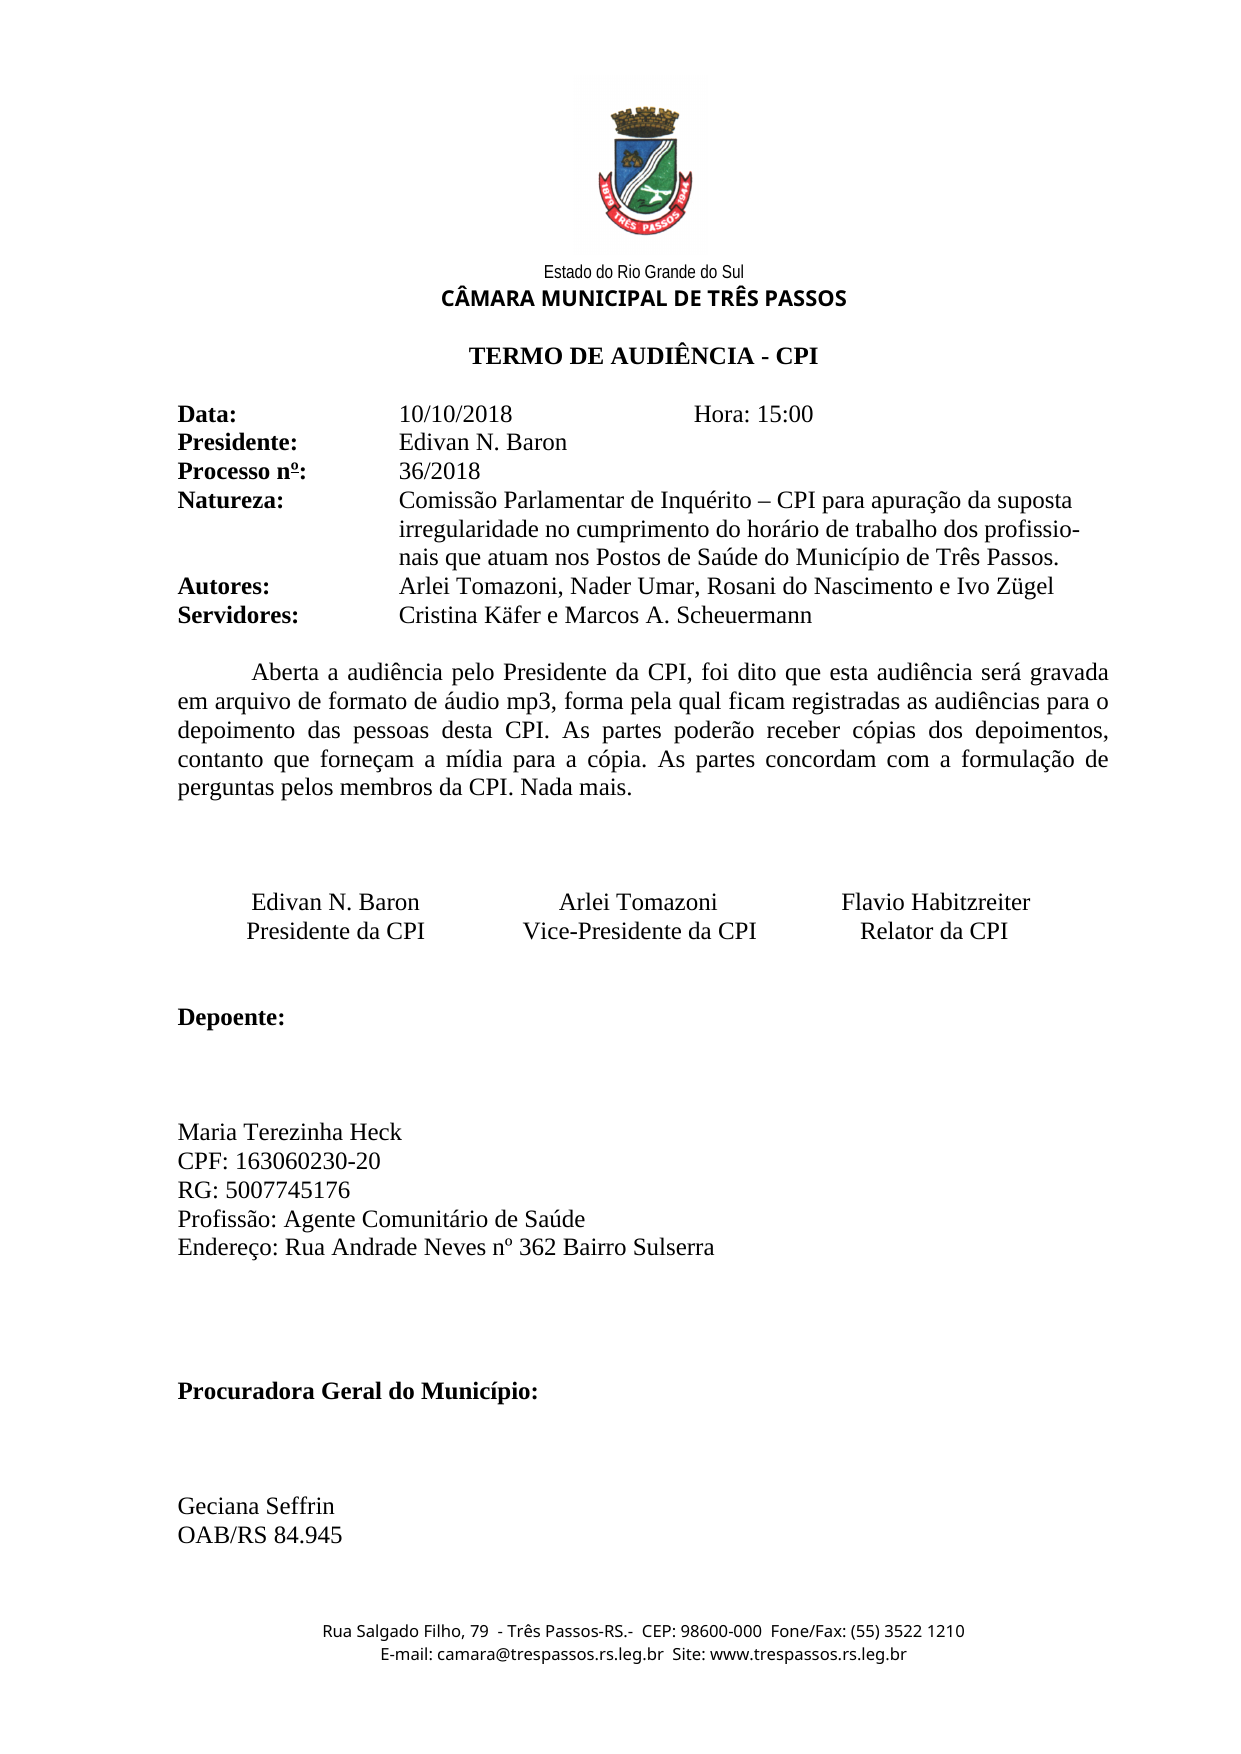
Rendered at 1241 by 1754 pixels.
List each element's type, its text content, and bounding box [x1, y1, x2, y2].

text Autores: Arlei Tomazoni, Nader Umar, Rosani do Nascimento e Ivo Zügel [177, 571, 1110, 600]
text Endereço: Rua Andrade Neves nº 362 Bairro Sulserra [177, 1232, 1110, 1261]
text Edivan N. Baron Arlei Tomazoni Flavio Habitzreiter [177, 887, 1110, 916]
text RG: 5007745176 [177, 1175, 1110, 1204]
text Data: 10/10/2018 Hora: 15:00 [177, 399, 1110, 427]
text Presidente: Edivan N. Baron [177, 427, 1110, 456]
text Presidente da CPI Vice-Presidente da CPI Relator da CPI [177, 916, 1110, 945]
text irregularidade no cumprimento do horário de trabalho dos profissio- [177, 514, 1110, 542]
text Profissão: Agente Comunitário de Saúde [177, 1204, 1110, 1232]
text Geciana Seffrin [177, 1491, 1110, 1520]
text Natureza: Comissão Parlamentar de Inquérito – CPI para apuração da suposta [177, 485, 1110, 514]
text TERMO DE AUDIÊNCIA - CPI [177, 341, 1110, 370]
text Processo nº: 36/2018 [177, 456, 1110, 485]
text Maria Terezinha Heck [177, 1117, 1110, 1146]
text Procuradora Geral do Município: [177, 1376, 1110, 1405]
text CPF: 163060230-20 [177, 1146, 1110, 1175]
text nais que atuam nos Postos de Saúde do Município de Três Passos. [177, 542, 1110, 571]
text Depoente: [177, 1002, 1110, 1031]
picture [573, 75, 708, 255]
text OAB/RS 84.945 [177, 1520, 1110, 1549]
text Aberta a audiência pelo Presidente da CPI, foi dito que esta audiência será gravada em arquivo de formato de áudio mp3, forma pela qual ficam registradas as audiências para o depoimento das pessoas desta CPI. As partes poderão receber cópias dos depoimentos, contanto que forneçam a mídia para a cópia. As partes concordam com a formulação de perguntas pelos membros da CPI. Nada mais. [177, 657, 1110, 801]
text Servidores: Cristina Käfer e Marcos A. Scheuermann [177, 600, 1110, 629]
